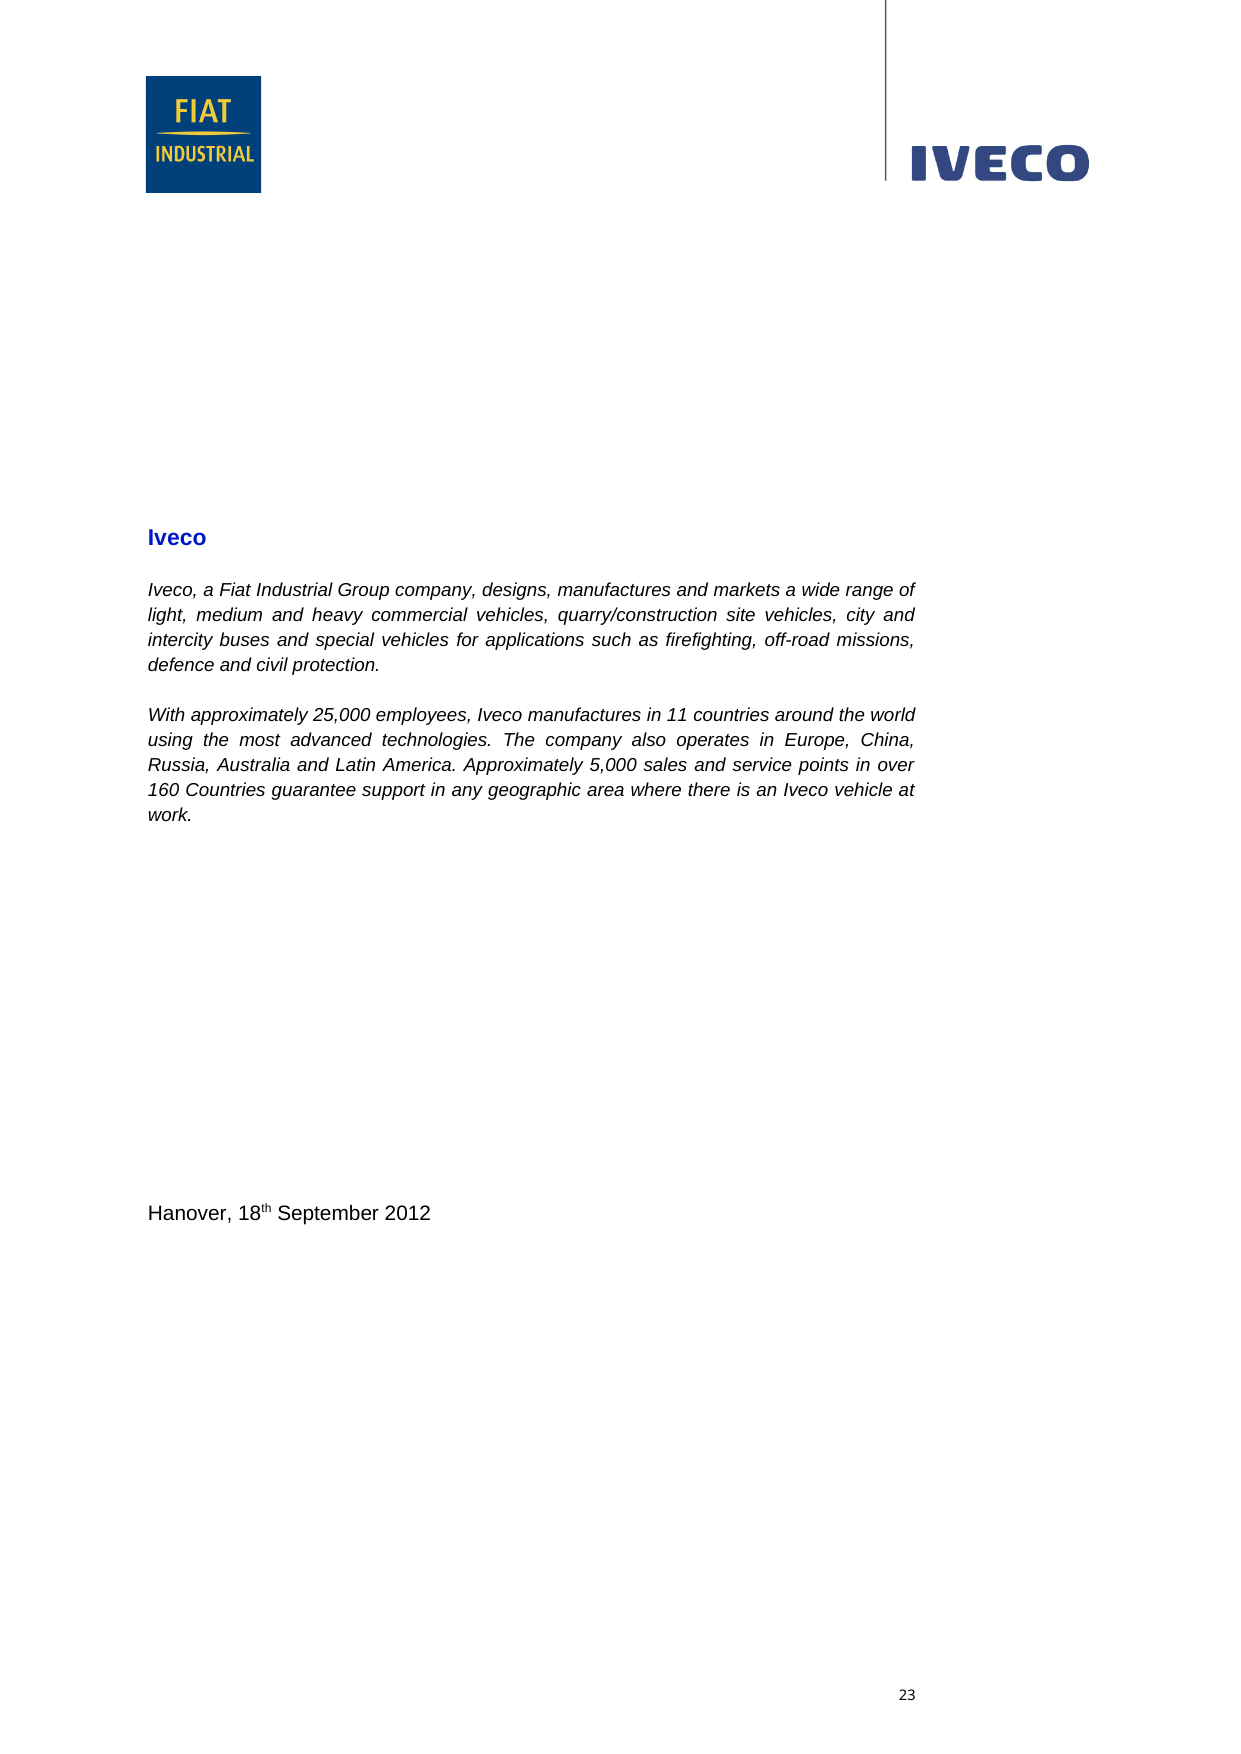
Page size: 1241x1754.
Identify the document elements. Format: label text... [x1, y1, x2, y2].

picture [145, 76, 262, 193]
picture [687, 0, 1090, 182]
text Iveco [148, 524, 915, 550]
text With approximately 25,000 employees, Iveco manufactures in 11 countries around the world using the most advanced technologies. The company also operates in Europe, China, Russia, Australia and Latin America. Approximately 5,000 sales and service points in over 160 Countries guarantee support in any geographic area where there is an Iveco vehicle at work. [148, 700, 915, 825]
text Iveco, a Fiat Industrial Group company, designs, manufactures and markets a wide range of light, medium and heavy commercial vehicles, quarry/construction site vehicles, city and intercity buses and special vehicles for applications such as firefighting, off-road missions, defence and civil protection. [148, 575, 915, 675]
text Hanover, 18th September 2012 [148, 1200, 915, 1225]
